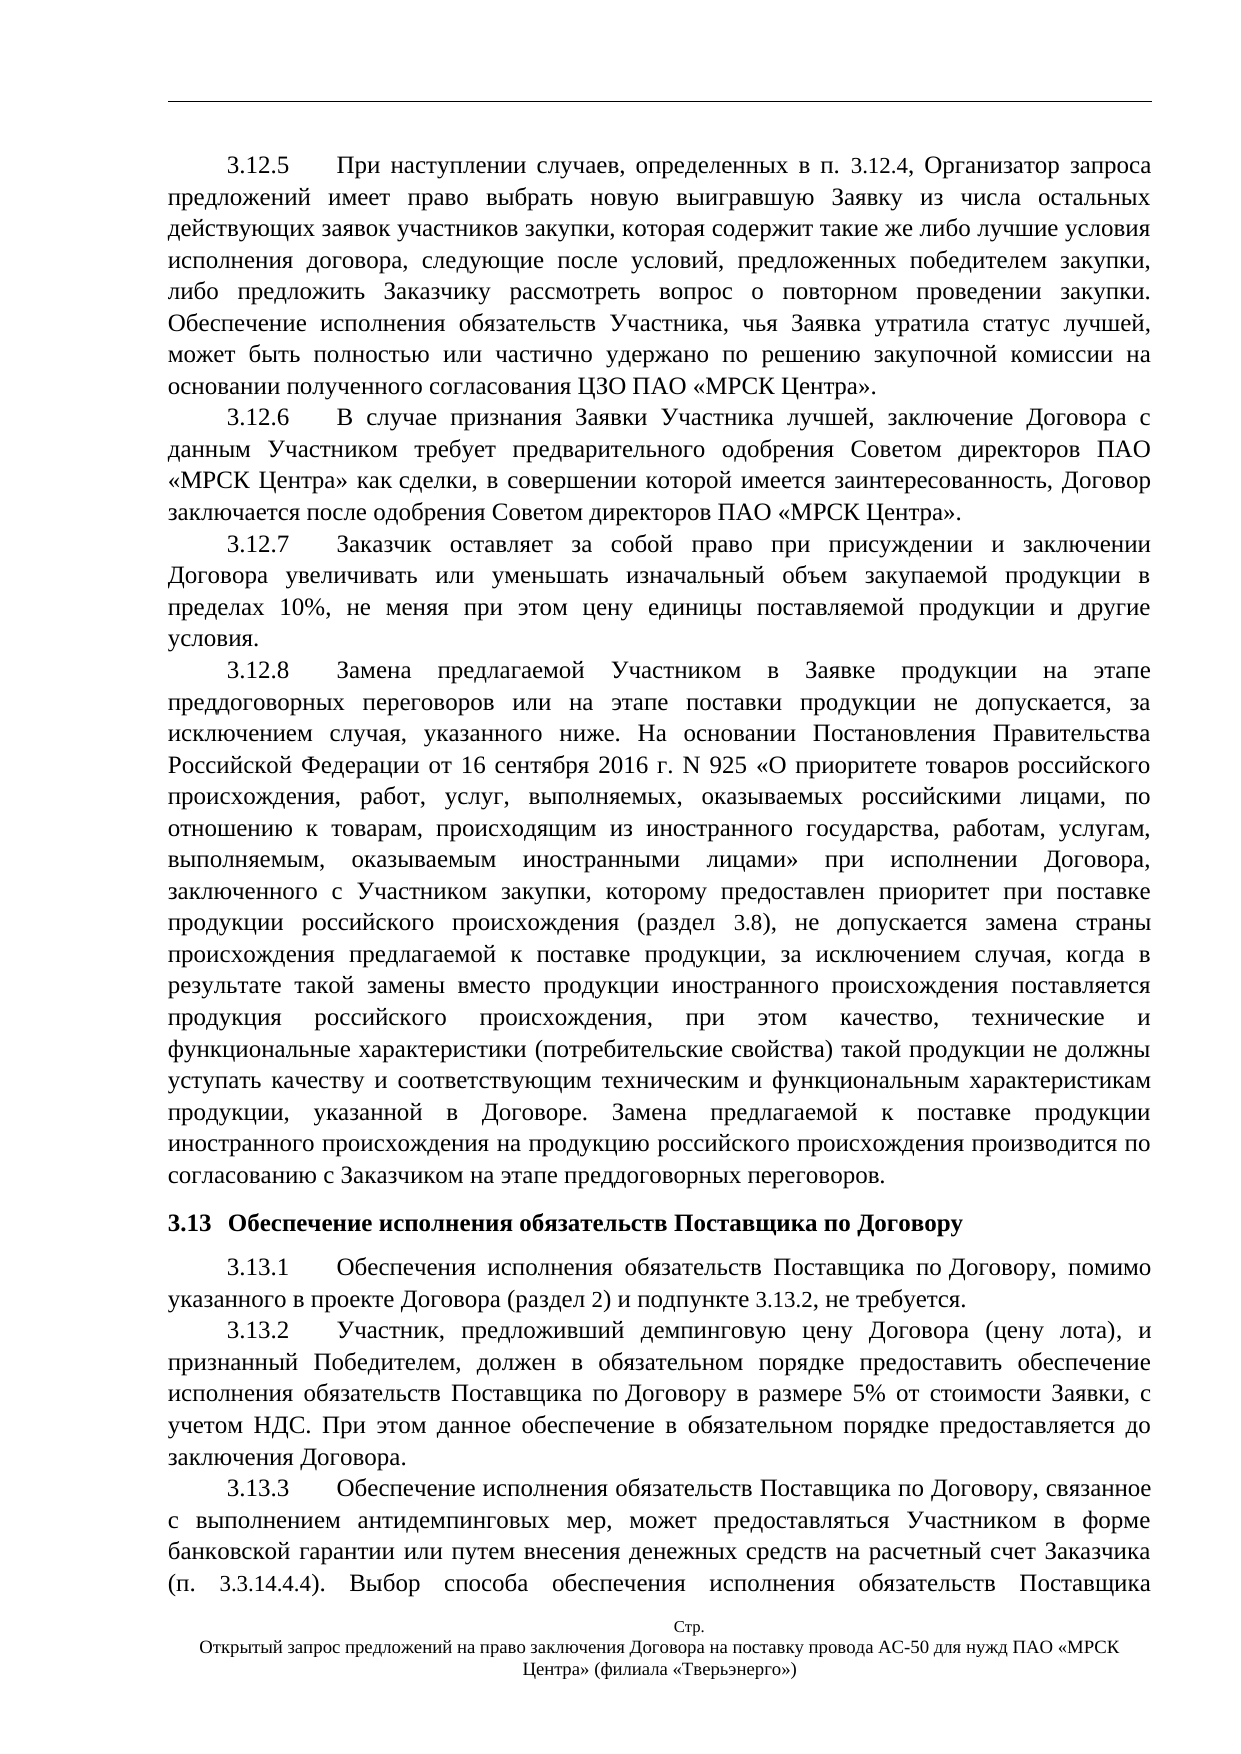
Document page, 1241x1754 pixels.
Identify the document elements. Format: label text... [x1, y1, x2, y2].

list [168, 1473, 1152, 1597]
list Замена предлагаемой Участником в Заявке продукции на этапе преддоговорных переговоров или на этапе поставки продукции не допускается, за исключением случая, указанного ниже. На основании Постановления Правительства Российской Федерации от 16 сентября 2016 г. N 925 «О приоритете товаров российского происхождения, работ, услуг, выполняемых, оказываемых российскими лицами, по отношению к товарам, происходящим из иностранного государства, работам, услугам, выполняемым, оказываемым иностранными лицами» при исполнении Договора, заключенного с Участником закупки, которому предоставлен приоритет при поставке продукции российского происхождения (раздел 3.8), не допускается замена страны происхождения предлагаемой к поставке продукции, за исключением случая, когда в результате такой замены вместо продукции иностранного происхождения поставляется продукция российского происхождения, при этом качество, технические и функциональные характеристики (потребительские свойства) такой продукции не должны уступать качеству и соответствующим техническим и функциональным характеристикам продукции, указанной в Договоре. Замена предлагаемой к поставке продукции иностранного происхождения на продукцию российского происхождения производится по согласованию с Заказчиком на этапе преддоговорных переговоров. [168, 655, 1152, 1189]
list Обеспечения исполнения обязательств Поставщика по Договору, помимо указанного в проекте Договора (раздел 2) и подпункте 3.13.2, не требуется. [168, 1252, 1152, 1313]
subtitle Обеспечение исполнения обязательств Поставщика по Договору [168, 1208, 1152, 1237]
list При наступлении случаев, определенных в п. 3.12.4, Организатор запроса предложений имеет право выбрать новую выигравшую Заявку из числа остальных действующих заявок участников закупки, которая содержит такие же либо лучшие условия исполнения договора, следующие после условий, предложенных победителем закупки, либо предложить Заказчику рассмотреть вопрос о повторном проведении закупки. Обеспечение исполнения обязательств Участника, чья Заявка утратила статус лучшей, может быть полностью или частично удержано по решению закупочной комиссии на основании полученного согласования ЦЗО ПАО «МРСК Центра». [168, 150, 1152, 400]
list В случае признания Заявки Участника лучшей, заключение Договора с данным Участником требует предварительного одобрения Советом директоров ПАО «МРСК Центра» как сделки, в совершении которой имеется заинтересованность, Договор заключается после одобрения Советом директоров ПАО «МРСК Центра». [168, 402, 1152, 526]
list Заказчик оставляет за собой право при присуждении и заключении Договора увеличивать или уменьшать изначальный объем закупаемой продукции в пределах 10%, не меняя при этом цену единицы поставляемой продукции и другие условия. [168, 529, 1152, 652]
list Участник, предложивший демпинговую цену Договора (цену лота), и признанный Победителем, должен в обязательном порядке предоставить обеспечение исполнения обязательств Поставщика по Договору в размере 5% от стоимости Заявки, с учетом НДС. При этом данное обеспечение в обязательном порядке предоставляется до заключения Договора. [168, 1315, 1152, 1470]
